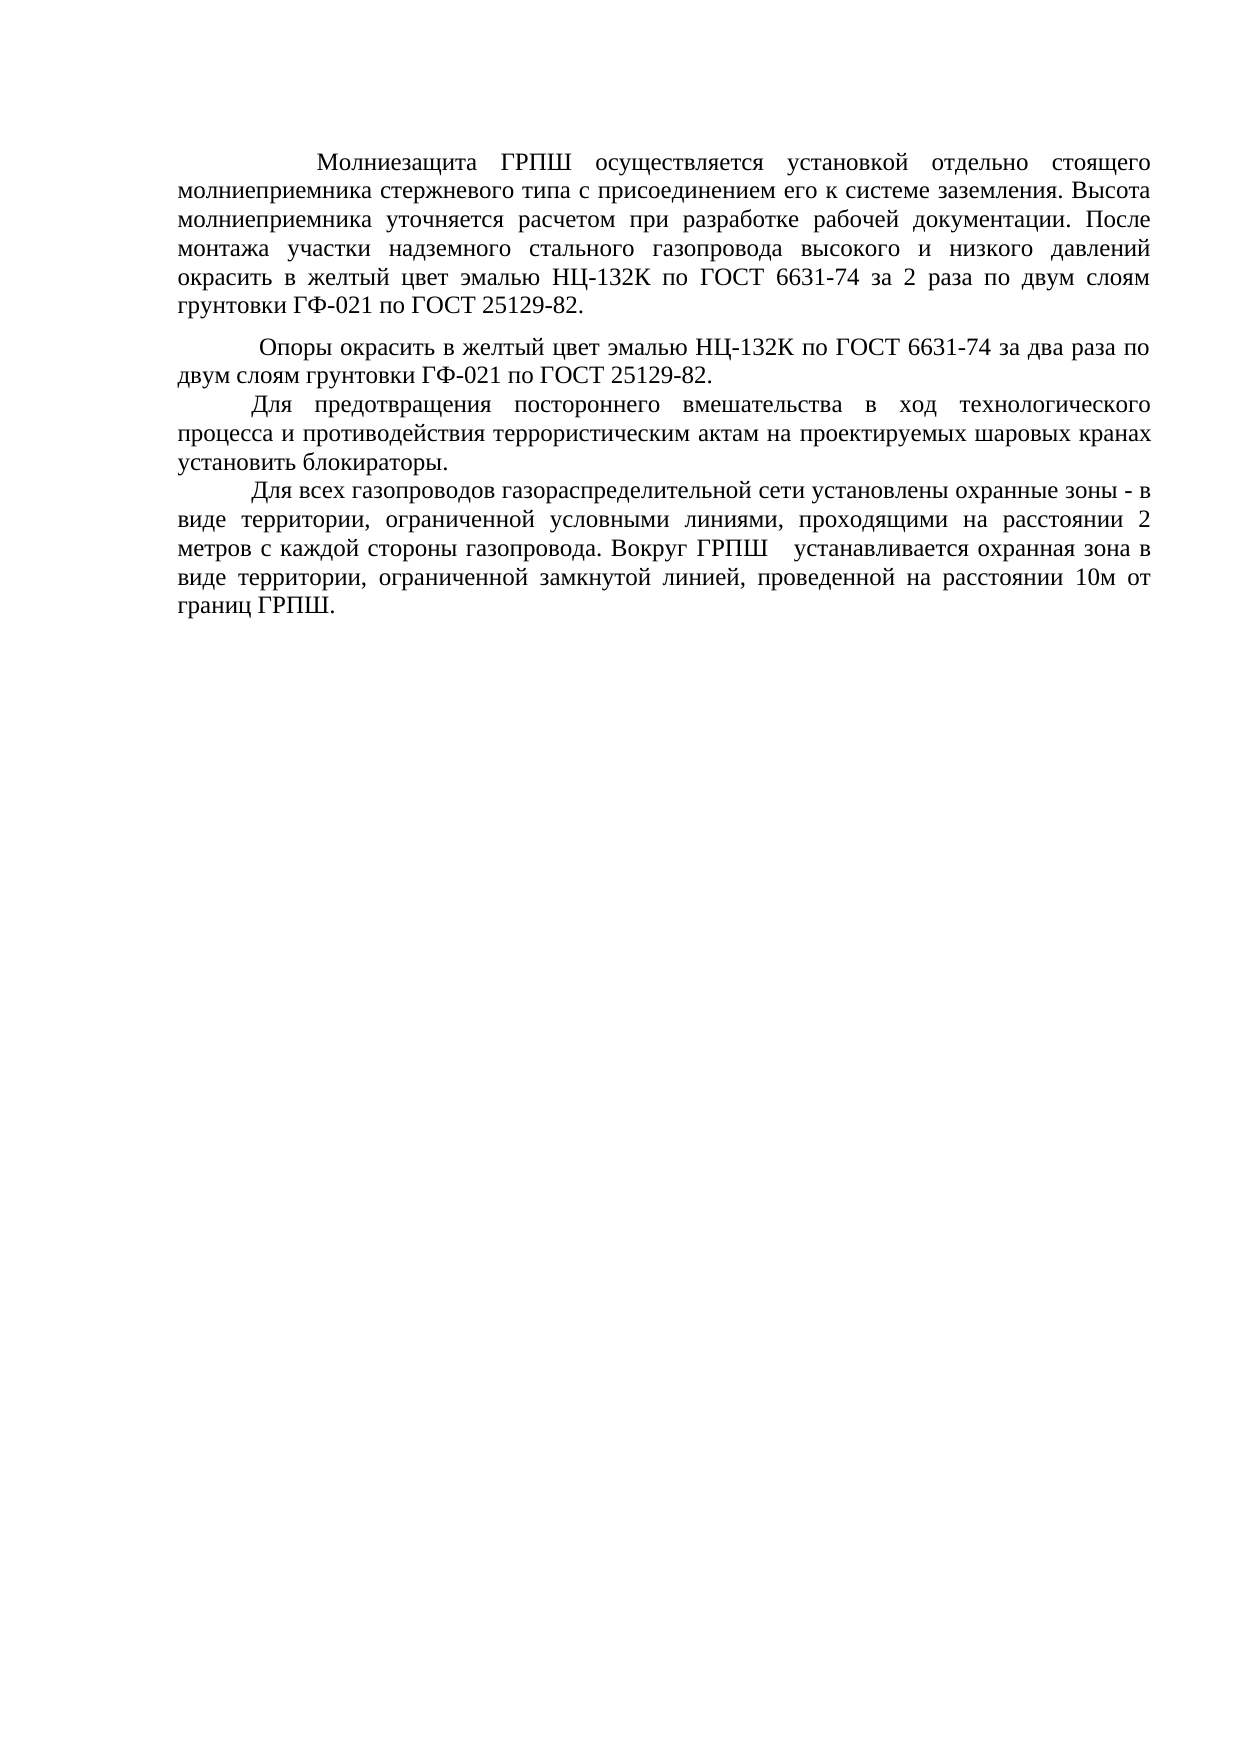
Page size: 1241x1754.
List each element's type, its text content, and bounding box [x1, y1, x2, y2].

text Для всех газопроводов газораспределительной сети установлены охранные зоны - в виде территории, ограниченной условными линиями, проходящими на расстоянии 2 метров с каждой стороны газопровода. Вокруг ГРПШ устанавливается охранная зона в виде территории, ограниченной замкнутой линией, проведенной на расстоянии 10м от границ ГРПШ. [177, 476, 1152, 619]
text Опоры окрасить в желтый цвет эмалью НЦ-132К по ГОСТ 6631-74 за два раза по двум слоям грунтовки ГФ-021 по ГОСТ 25129-82. [177, 332, 1152, 389]
text Для предотвращения постороннего вмешательства в ход технологического процесса и противодействия террористическим актам на проектируемых шаровых кранах установить блокираторы. [177, 389, 1152, 476]
text Молниезащита ГРПШ осуществляется установкой отдельно стоящего молниеприемника стержневого типа с присоединением его к системе заземления. Высота молниеприемника уточняется расчетом при разработке рабочей документации. После монтажа участки надземного стального газопровода высокого и низкого давлений окрасить в желтый цвет эмалью НЦ-132К по ГОСТ 6631-74 за 2 раза по двум слоям грунтовки ГФ-021 по ГОСТ 25129-82. [177, 147, 1152, 319]
